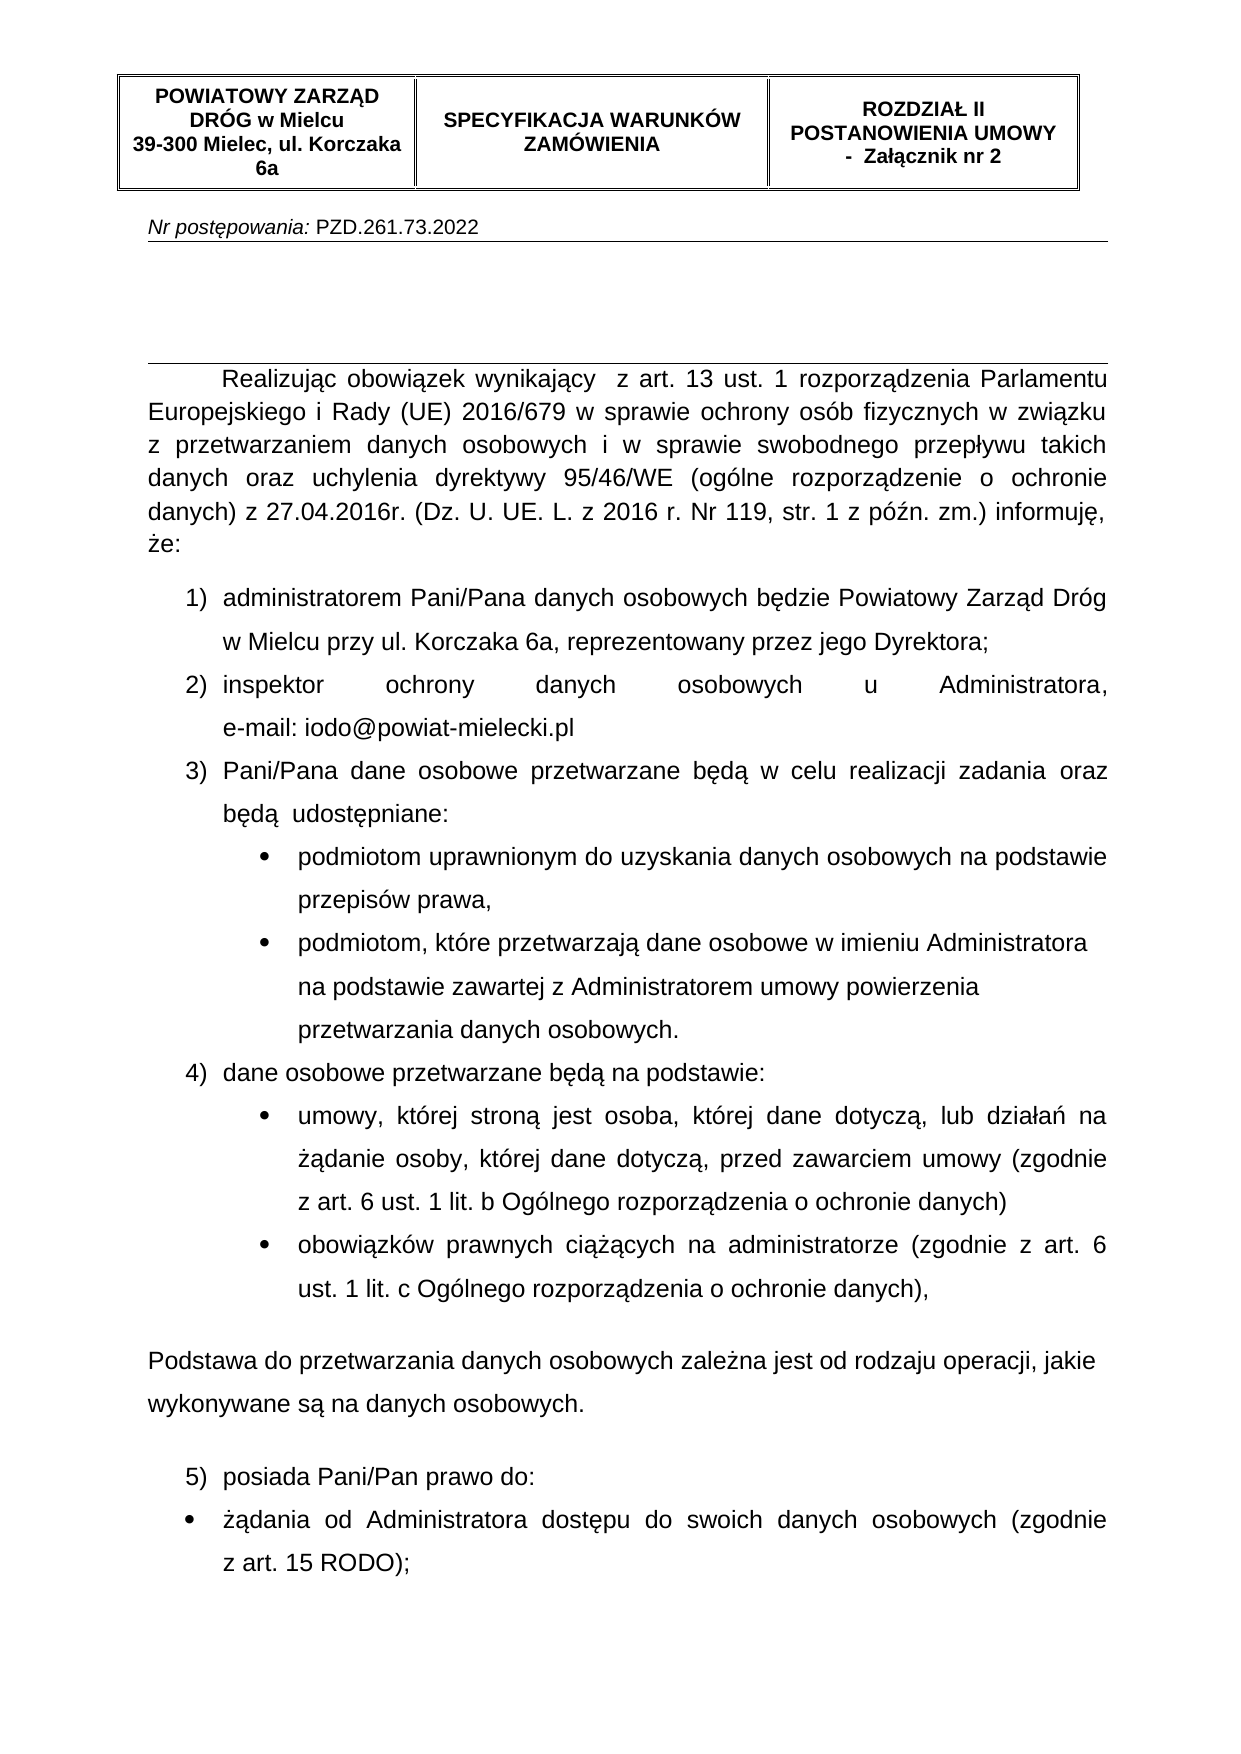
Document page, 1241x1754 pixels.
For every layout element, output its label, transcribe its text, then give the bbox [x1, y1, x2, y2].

list inspektor ochrony danych osobowych u Administratora, e-mail: iodo@powiat-mielecki.pl [185, 669, 1108, 741]
list posiada Pani/Pan prawo do: [185, 1461, 1108, 1490]
list żądania od Administratora dostępu do swoich danych osobowych (zgodnie z art. 15 RODO); [185, 1504, 1108, 1577]
list podmiotom uprawnionym do uzyskania danych osobowych na podstawie przepisów prawa, [260, 842, 1108, 914]
list administratorem Pani/Pana danych osobowych będzie Powiatowy Zarząd Dróg w Mielcu przy ul. Korczaka 6a, reprezentowany przez jego Dyrektora; [185, 583, 1108, 655]
list podmiotom, które przetwarzają dane osobowe w imieniu Administratora na podstawie zawartej z Administratorem umowy powierzenia przetwarzania danych osobowych. [260, 928, 1108, 1043]
list umowy, której stroną jest osoba, której dane dotyczą, lub działań na żądanie osoby, której dane dotyczą, przed zawarciem umowy (zgodnie z art. 6 ust. 1 lit. b Ogólnego rozporządzenia o ochronie danych) [260, 1101, 1108, 1216]
list Pani/Pana dane osobowe przetwarzane będą w celu realizacji zadania oraz będą udostępniane: [185, 756, 1108, 828]
text Realizując obowiązek wynikający z art. 13 ust. 1 rozporządzenia Parlamentu Europejskiego i Rady (UE) 2016/679 w sprawie ochrony osób fizycznych w związku z przetwarzaniem danych osobowych i w sprawie swobodnego przepływu takich danych oraz uchylenia dyrektywy 95/46/WE (ogólne rozporządzenie o ochronie danych) z 27.04.2016r. (Dz. U. UE. L. z 2016 r. Nr 119, str. 1 z późn. zm.) informuję, że: [148, 364, 1108, 558]
text Podstawa do przetwarzania danych osobowych zależna jest od rodzaju operacji, jakie wykonywane są na danych osobowych. [148, 1346, 1108, 1418]
list obowiązków prawnych ciążących na administratorze (zgodnie z art. 6 ust. 1 lit. c Ogólnego rozporządzenia o ochronie danych), [260, 1231, 1108, 1302]
list dane osobowe przetwarzane będą na podstawie: [185, 1058, 1108, 1087]
